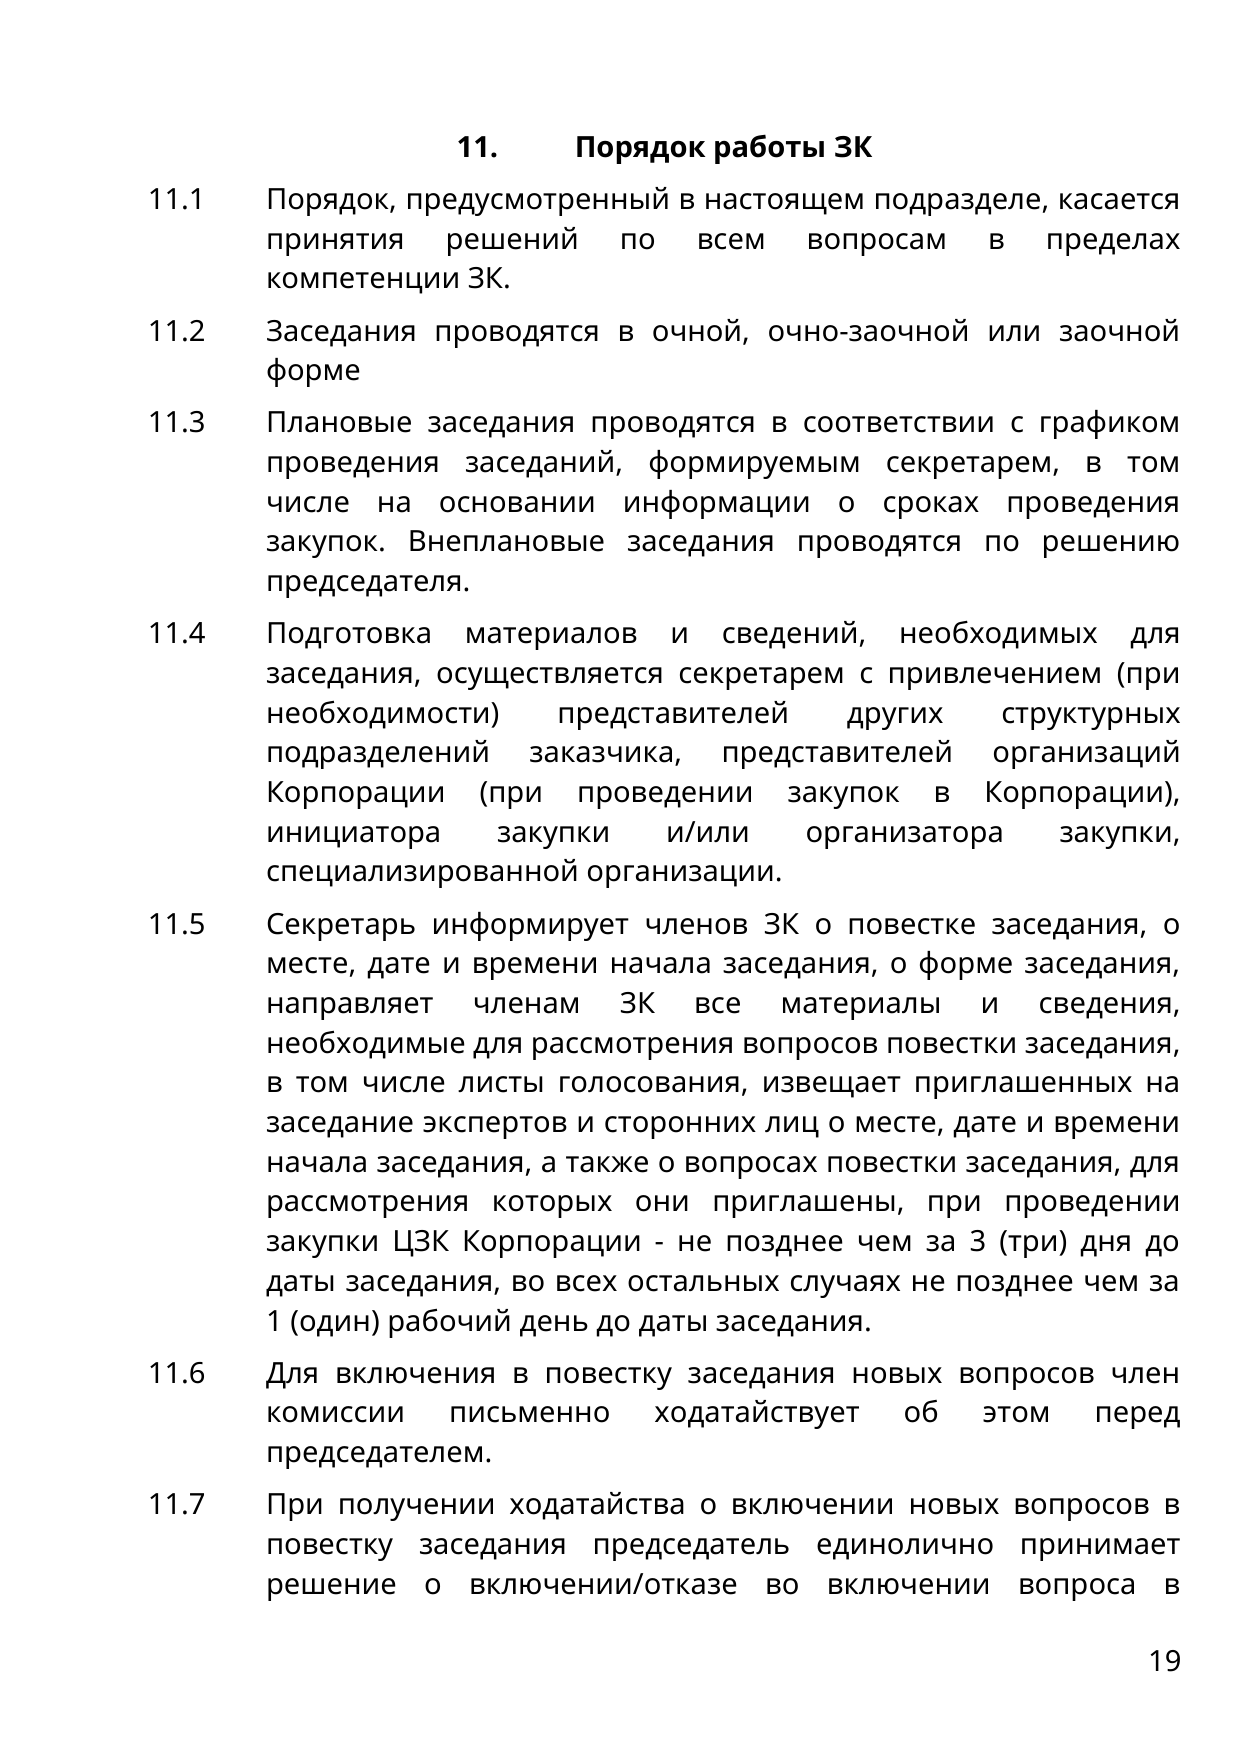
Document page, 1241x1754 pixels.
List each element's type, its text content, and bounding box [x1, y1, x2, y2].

list Порядок работы ЗК [148, 126, 1181, 166]
text Секретарь информирует членов ЗК о повестке заседания, о месте, дате и времени начала заседания, о форме заседания, направляет членам ЗК все материалы и сведения, необходимые для рассмотрения вопросов повестки заседания, в том числе листы голосования, извещает приглашенных на заседание экспертов и сторонних лиц о месте, дате и времени начала заседания, а также о вопросах повестки заседания, для рассмотрения которых они приглашены, при проведении закупки ЦЗК Корпорации - не позднее чем за 3 (три) дня до даты заседания, во всех остальных случаях не позднее чем за 1 (один) рабочий день до даты заседания. [148, 903, 1181, 1339]
text Заседания проводятся в очной, очно-заочной или заочной форме [148, 310, 1181, 389]
text Для включения в повестку заседания новых вопросов член комиссии письменно ходатайствует об этом перед председателем. [148, 1352, 1181, 1471]
text Плановые заседания проводятся в соответствии с графиком проведения заседаний, формируемым секретарем, в том числе на основании информации о сроках проведения закупок. Внеплановые заседания проводятся по решению председателя. [148, 402, 1181, 600]
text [148, 1483, 1181, 1603]
text Подготовка материалов и сведений, необходимых для заседания, осуществляется секретарем с привлечением (при необходимости) представителей других структурных подразделений заказчика, представителей организаций Корпорации (при проведении закупок в Корпорации), инициатора закупки и/или организатора закупки, специализированной организации. [148, 613, 1181, 890]
text Порядок, предусмотренный в настоящем подразделе, касается принятия решений по всем вопросам в пределах компетенции ЗК. [148, 178, 1181, 297]
